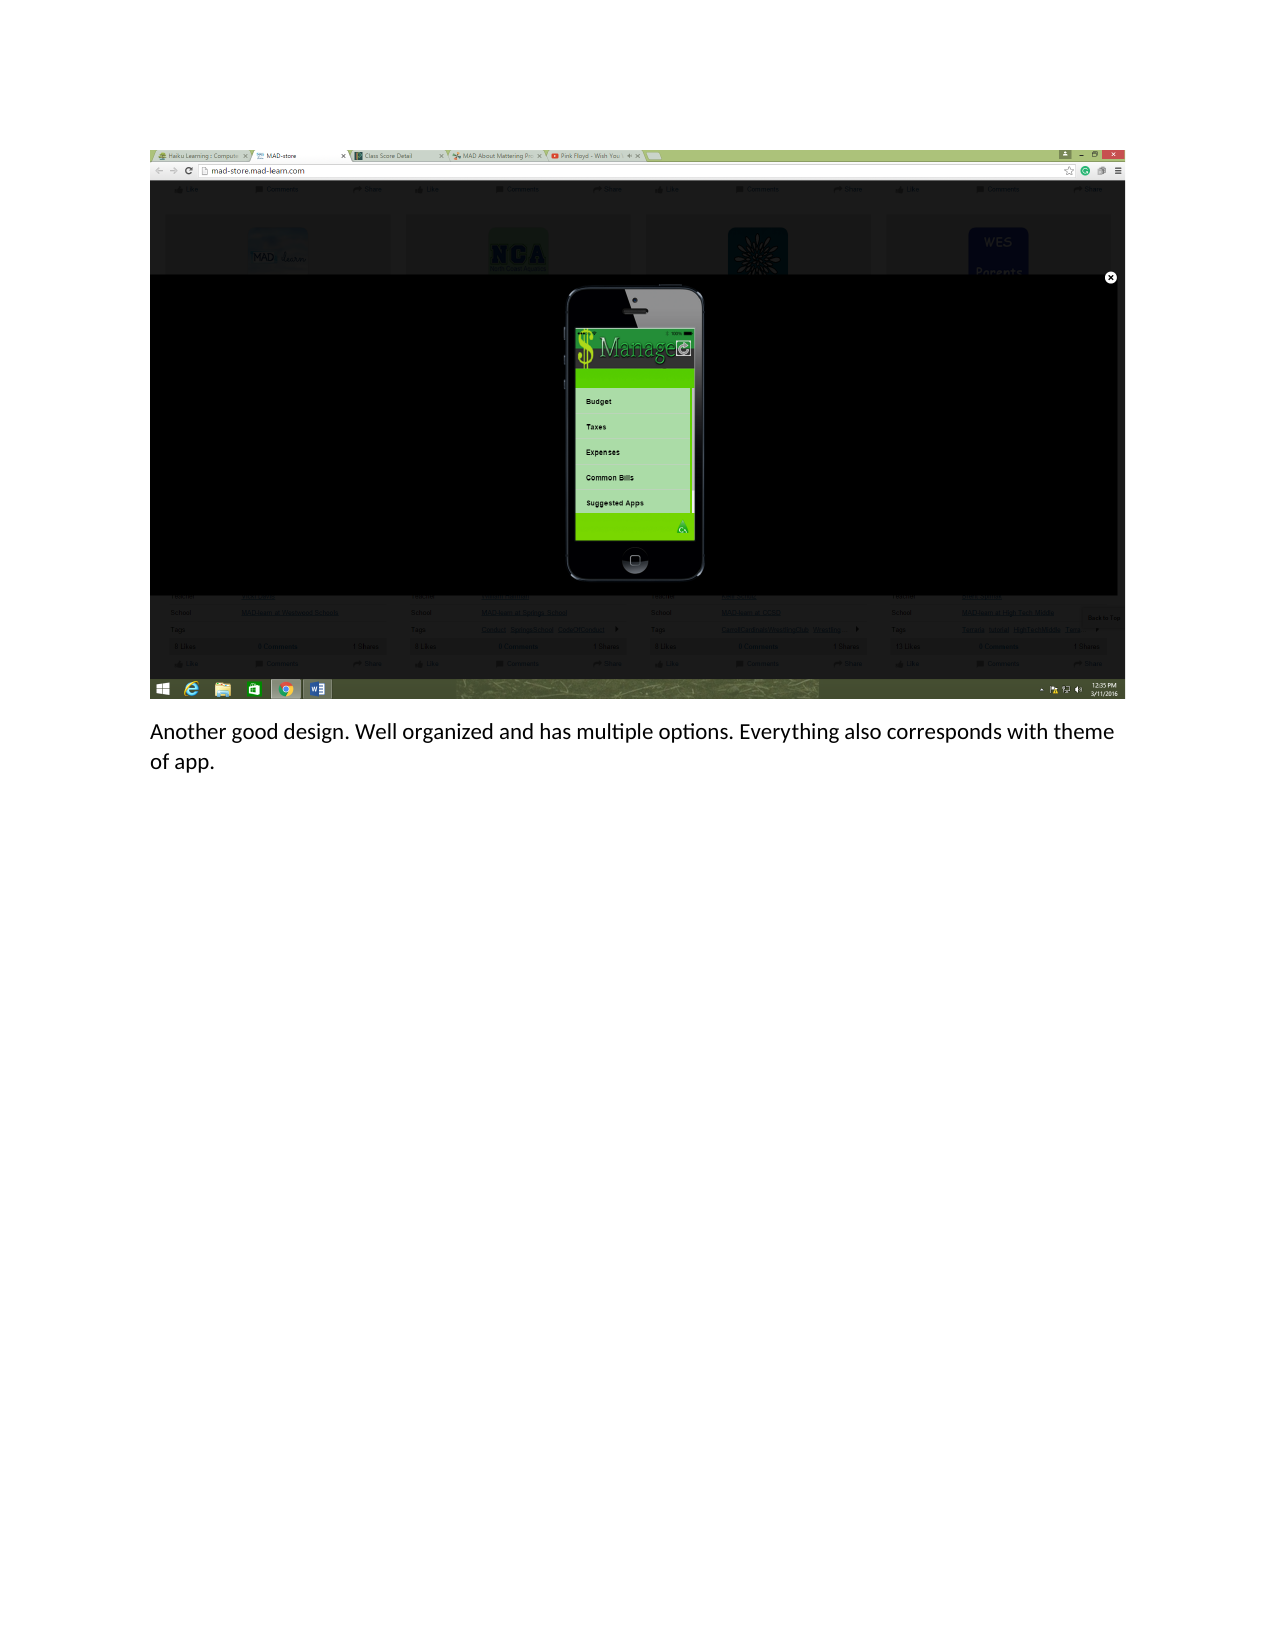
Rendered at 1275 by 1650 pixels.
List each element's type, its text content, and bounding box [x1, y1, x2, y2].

picture [150, 150, 1125, 699]
text Another good design. Well organized and has multiple options. Everything also corresponds with theme of app. [150, 717, 1125, 776]
